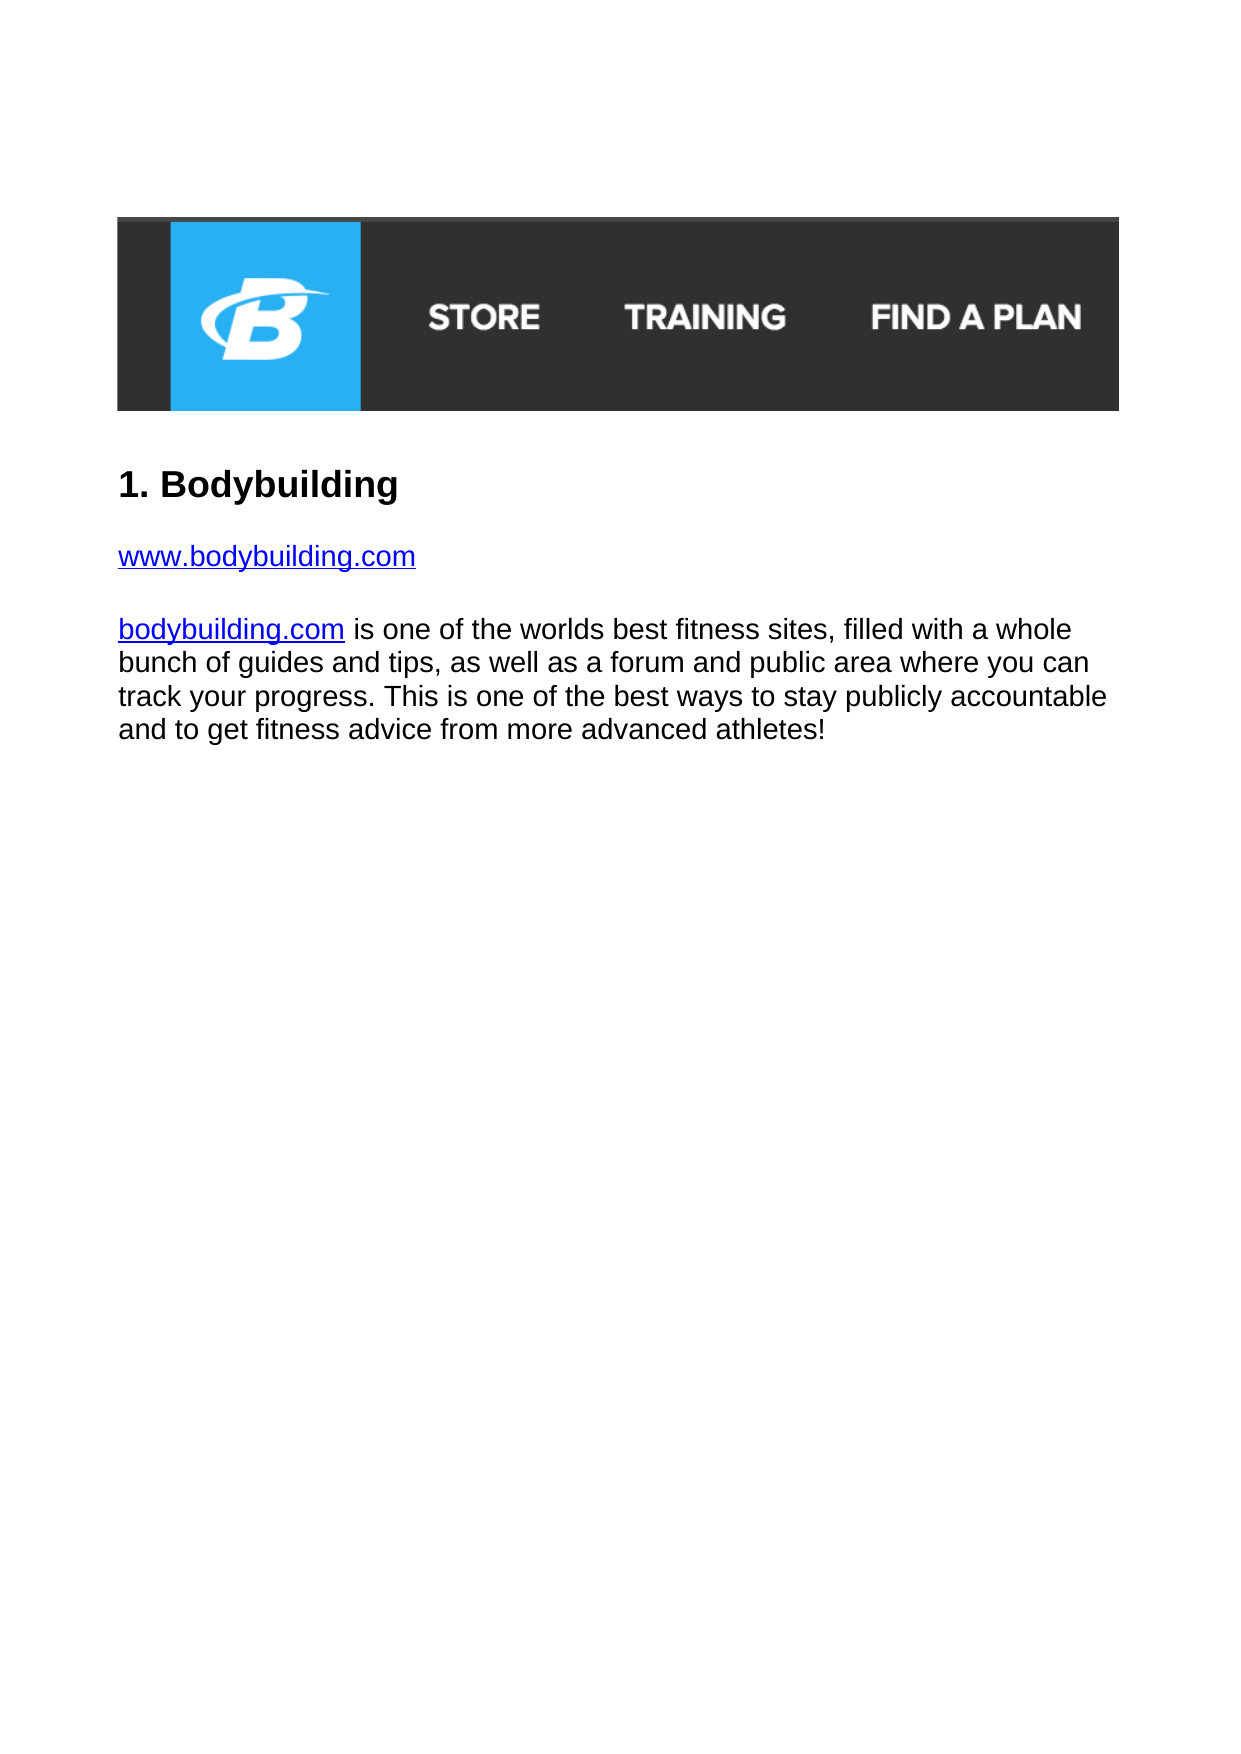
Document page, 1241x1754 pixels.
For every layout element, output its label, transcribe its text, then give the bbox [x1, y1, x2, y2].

picture [115, 217, 1119, 411]
text www.bodybuilding.com bodybuilding.com is one of the worlds best fitness sites, filled with a whole bunch of guides and tips, as well as a forum and public area where you can track your progress. This is one of the best ways to stay publicly accountable and to get fitness advice from more advanced athletes! [118, 538, 1122, 746]
